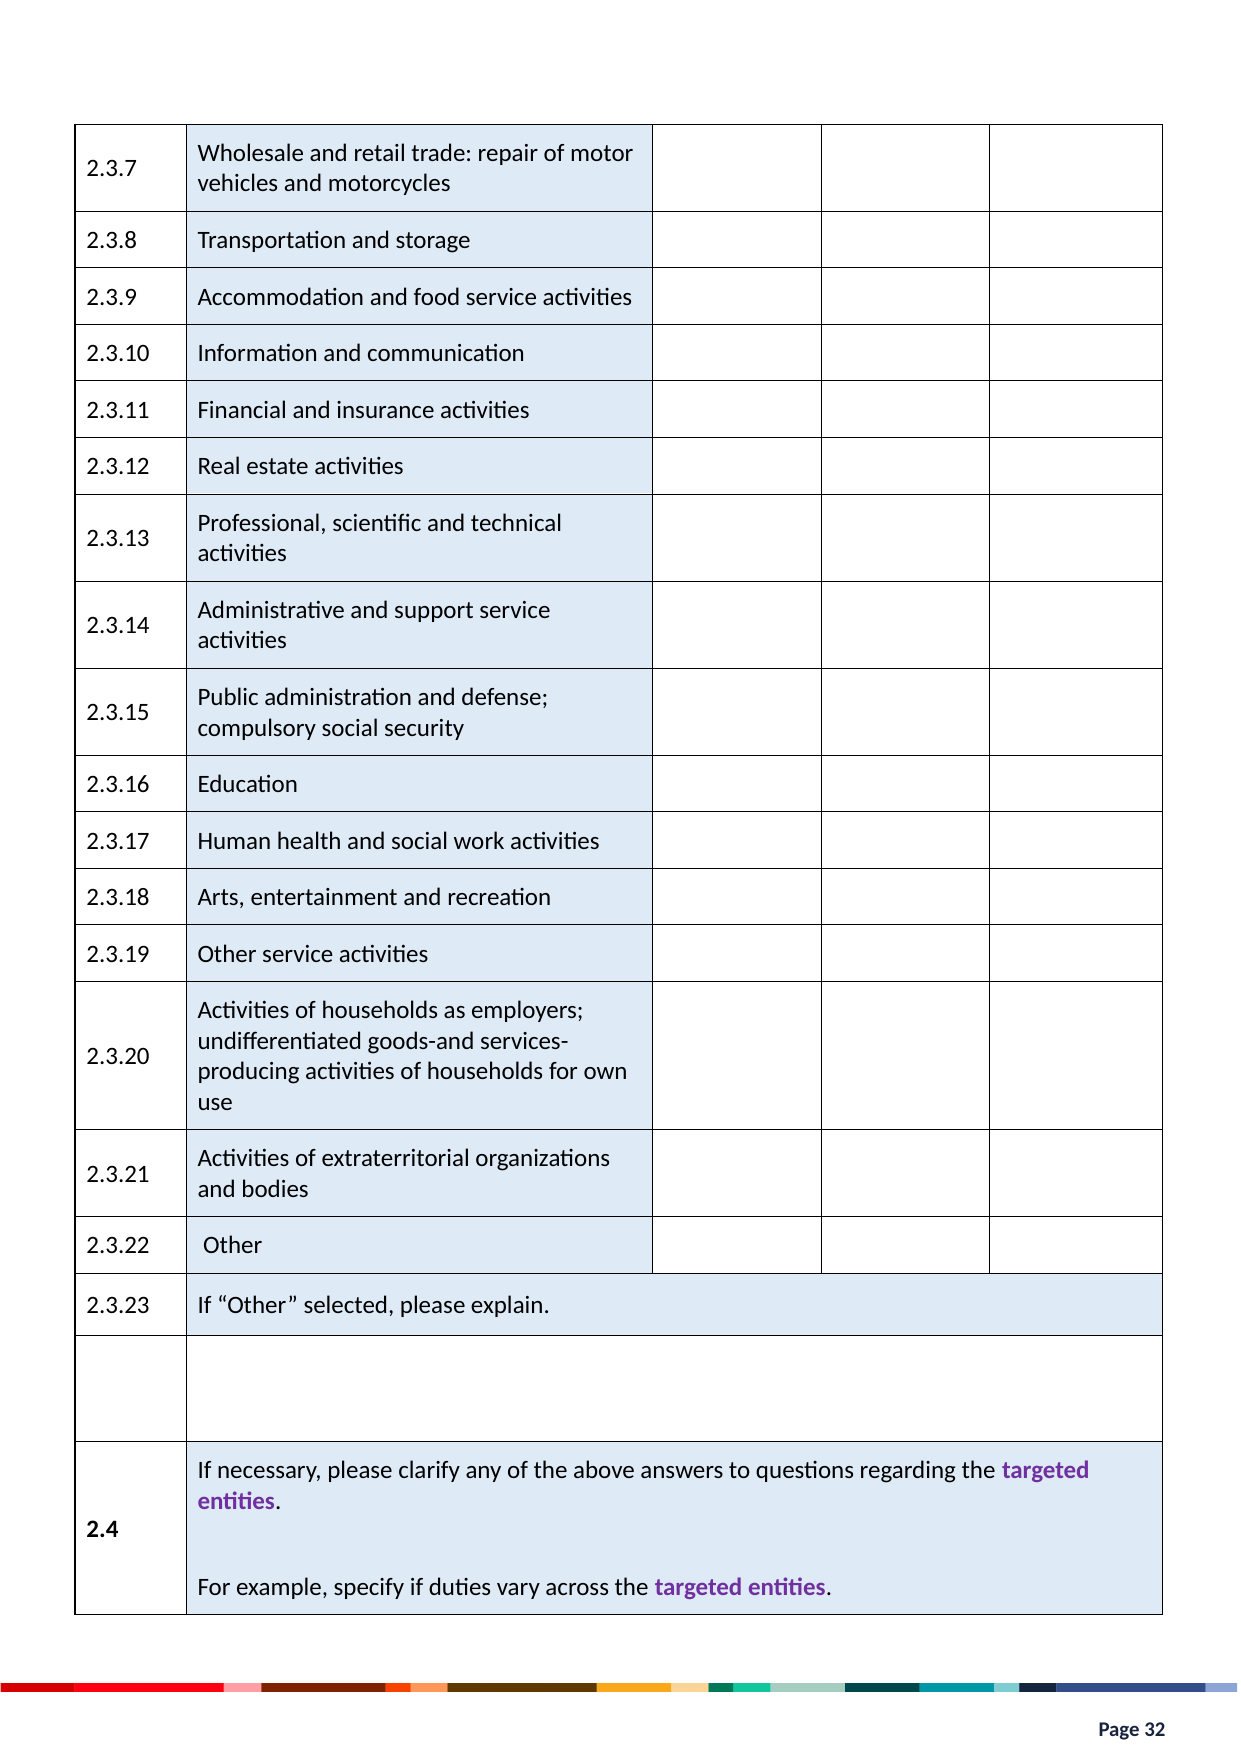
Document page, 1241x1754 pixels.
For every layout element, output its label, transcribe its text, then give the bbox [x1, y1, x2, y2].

table_cell [822, 381, 989, 437]
table_cell If necessary, please clarify any of the above answers to questions regarding the targeted entities. For example, specify if duties vary across the targeted entities. [187, 1442, 1162, 1614]
table_cell 2.3.17 [76, 812, 186, 868]
table_cell Professional, scientific and technical activities [187, 495, 652, 581]
table_cell 2.3.9 [76, 268, 186, 324]
table_cell [653, 756, 821, 811]
table_cell 2.3.18 [76, 869, 186, 924]
table_cell [653, 925, 821, 981]
table_cell [653, 982, 821, 1129]
table_cell [653, 669, 821, 755]
table_cell 2.3.11 [76, 381, 186, 437]
table_cell [822, 756, 989, 811]
table_cell 2.3.12 [76, 438, 186, 493]
table_cell 2.3.21 [76, 1130, 186, 1216]
table_cell Wholesale and retail trade: repair of motor vehicles and motorcycles [187, 125, 652, 211]
table_cell [990, 1217, 1162, 1273]
table_cell [990, 669, 1162, 755]
table_cell Activities of extraterritorial organizations and bodies [187, 1130, 652, 1216]
table_cell [990, 268, 1162, 324]
table_cell 2.3.23 [76, 1274, 186, 1335]
table_cell [822, 582, 989, 668]
table_cell [990, 438, 1162, 493]
table_cell If “Other” selected, please explain. [187, 1274, 1162, 1335]
table_cell [990, 325, 1162, 380]
table_cell [822, 982, 989, 1129]
table_cell Financial and insurance activities [187, 381, 652, 437]
table_cell [653, 381, 821, 437]
table_cell [822, 212, 989, 267]
table_cell 2.3.10 [76, 325, 186, 380]
table_cell 2.3.15 [76, 669, 186, 755]
table_cell [990, 925, 1162, 981]
table_cell [822, 125, 989, 211]
table_cell [822, 268, 989, 324]
table_cell [653, 582, 821, 668]
table_cell 2.3.22 [76, 1217, 186, 1273]
table_cell [653, 812, 821, 868]
table_cell [822, 869, 989, 924]
table_cell [822, 1130, 989, 1216]
table_cell 2.3.19 [76, 925, 186, 981]
table_cell Administrative and support service activities [187, 582, 652, 668]
table_cell Human health and social work activities [187, 812, 652, 868]
table_cell [653, 495, 821, 581]
table_cell [990, 756, 1162, 811]
table_cell Education [187, 756, 652, 811]
table_cell [653, 325, 821, 380]
table_cell [990, 582, 1162, 668]
table_cell Other [187, 1217, 652, 1273]
table_cell Other service activities [187, 925, 652, 981]
table_cell [653, 1217, 821, 1273]
table_cell [990, 869, 1162, 924]
table_cell [653, 212, 821, 267]
table_cell 2.3.13 [76, 495, 186, 581]
table_cell [653, 268, 821, 324]
table_cell [653, 438, 821, 493]
table_cell [990, 381, 1162, 437]
table_cell Accommodation and food service activities [187, 268, 652, 324]
table_cell Public administration and defense; compulsory social security [187, 669, 652, 755]
table_cell [990, 982, 1162, 1129]
table_cell [822, 325, 989, 380]
table_cell 2.3.7 [76, 125, 186, 211]
table_cell Activities of households as employers; undifferentiated goods-and services-producing activities of households for own use [187, 982, 652, 1129]
table_cell [990, 1130, 1162, 1216]
table_cell [990, 812, 1162, 868]
table_cell [822, 812, 989, 868]
table_cell 2.3.16 [76, 756, 186, 811]
table_cell [822, 1217, 989, 1273]
table_cell [653, 125, 821, 211]
table_cell 2.3.14 [76, 582, 186, 668]
table_cell [653, 869, 821, 924]
table_cell Transportation and storage [187, 212, 652, 267]
table_cell [822, 669, 989, 755]
table_cell 2.4 [76, 1442, 186, 1614]
table_cell 2.3.8 [76, 212, 186, 267]
table_cell Arts, entertainment and recreation [187, 869, 652, 924]
table_cell [187, 1336, 1162, 1441]
table_cell [990, 212, 1162, 267]
table_cell Real estate activities [187, 438, 652, 493]
table_cell [76, 1336, 186, 1441]
table_cell [822, 438, 989, 493]
table_cell [822, 495, 989, 581]
table_cell [990, 125, 1162, 211]
table_cell Information and communication [187, 325, 652, 380]
table_cell [653, 1130, 821, 1216]
table_cell [990, 495, 1162, 581]
table_cell [822, 925, 989, 981]
picture [0, 1683, 1236, 1692]
table_cell 2.3.20 [76, 982, 186, 1129]
